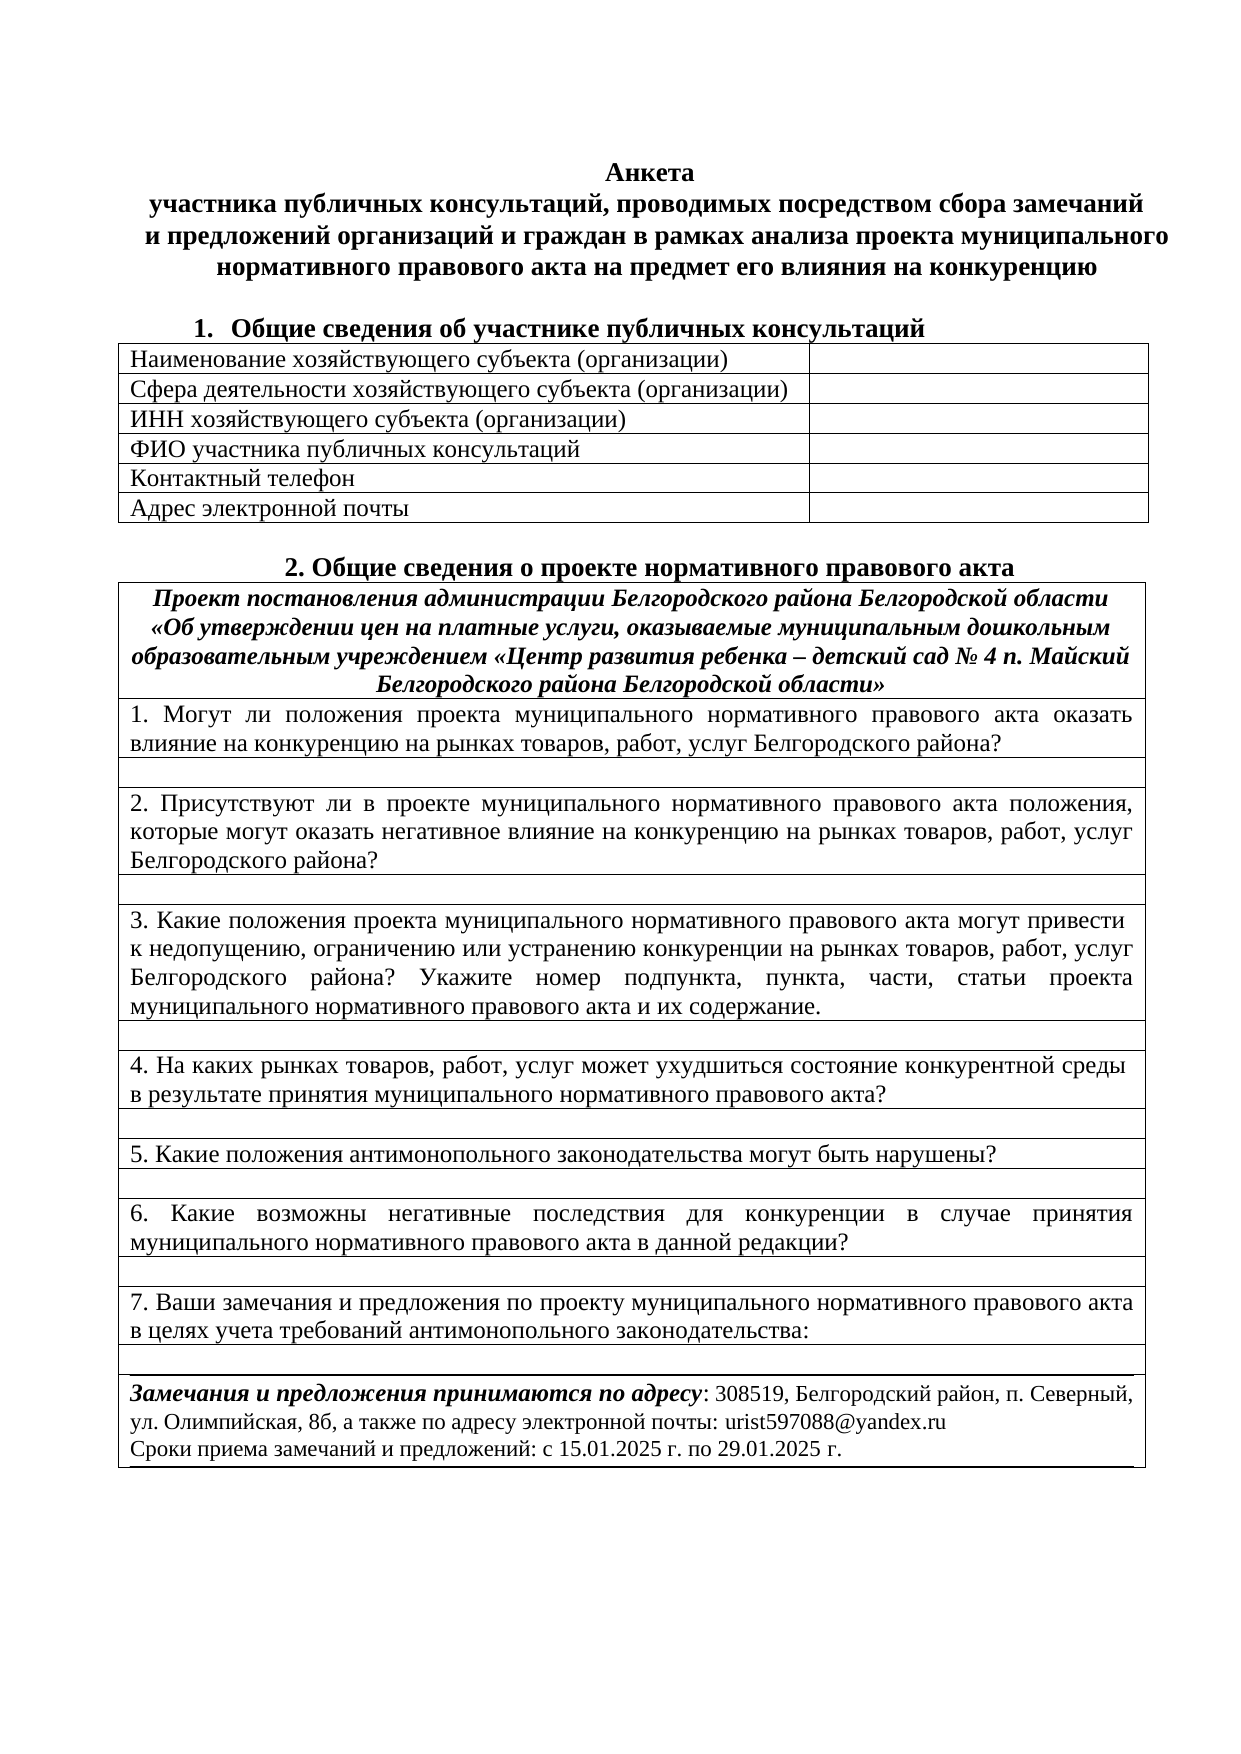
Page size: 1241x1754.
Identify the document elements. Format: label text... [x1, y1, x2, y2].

table_cell [810, 404, 1148, 433]
table_cell 6. Какие возможны негативные последствия для конкуренции в случае принятия муниципального нормативного правового акта в данной редакции? [119, 1199, 1145, 1256]
table_cell [810, 434, 1148, 462]
table_cell 1. Могут ли положения проекта муниципального нормативного правового акта оказать влияние на конкуренцию на рынках товаров, работ, услуг Белгородского района? [119, 699, 1145, 757]
table_cell 5. Какие положения антимонопольного законодательства могут быть нарушены? [119, 1139, 1145, 1168]
table_cell Адрес электронной почты [119, 493, 809, 522]
text 2. Общие сведения о проекте нормативного правового акта [118, 551, 1181, 582]
table_cell [119, 1345, 1145, 1374]
table_cell 7. Ваши замечания и предложения по проекту муниципального нормативного правового акта в целях учета требований антимонопольного законодательства: [119, 1287, 1145, 1344]
table_cell Сфера деятельности хозяйствующего субъекта (организации) [119, 374, 809, 403]
list Общие сведения об участнике публичных консультаций [193, 312, 1181, 343]
table_cell [810, 464, 1148, 492]
table_cell 3. Какие положения проекта муниципального нормативного правового акта могут привести к недопущению, ограничению или устранению конкуренции на рынках товаров, работ, услуг Белгородского района? Укажите номер подпункта, пункта, части, статьи проекта муниципального нормативного правового акта и их содержание. [119, 905, 1145, 1020]
table_cell ИНН хозяйствующего субъекта (организации) [119, 404, 809, 433]
table_cell Контактный телефон [119, 464, 809, 492]
table_cell Замечания и предложения принимаются по адресу: 308519, Белгородский район, п. Северный, ул. Олимпийская, 8б, а также по адресу электронной почты: urist597088@yandex.ru Сроки приема замечаний и предложений: с 15.01.2025 г. по 29.01.2025 г. [119, 1375, 1145, 1467]
table_cell ФИО участника публичных консультаций [119, 434, 809, 462]
table_header Наименование хозяйствующего субъекта (организации) [119, 344, 809, 373]
table_cell 2. Присутствуют ли в проекте муниципального нормативного правового акта положения, которые могут оказать негативное влияние на конкуренцию на рынках товаров, работ, услуг Белгородского района? [119, 788, 1145, 874]
text Анкета [103, 156, 1196, 188]
table_cell [810, 493, 1148, 522]
text участника публичных консультаций, проводимых посредством сбора замечаний и предложений организаций и граждан в рамках анализа проекта муниципального нормативного правового акта на предмет его влияния на конкуренцию [103, 188, 1196, 281]
table_header [810, 344, 1148, 373]
table_cell [119, 875, 1145, 904]
table_cell [119, 1109, 1145, 1138]
table_cell [119, 1257, 1145, 1286]
table_cell 4. На каких рынках товаров, работ, услуг может ухудшиться состояние конкурентной среды в результате принятия муниципального нормативного правового акта? [119, 1051, 1145, 1108]
table_cell [119, 1021, 1145, 1049]
table_cell [119, 1169, 1145, 1197]
table_cell [119, 758, 1145, 787]
table_header Проект постановления администрации Белгородского района Белгородской области «Об утверждении цен на платные услуги, оказываемые муниципальным дошкольным образовательным учреждением «Центр развития ребенка – детский сад № 4 п. Майский Белгородского района Белгородской области» [119, 583, 1145, 698]
table_cell [810, 374, 1148, 403]
